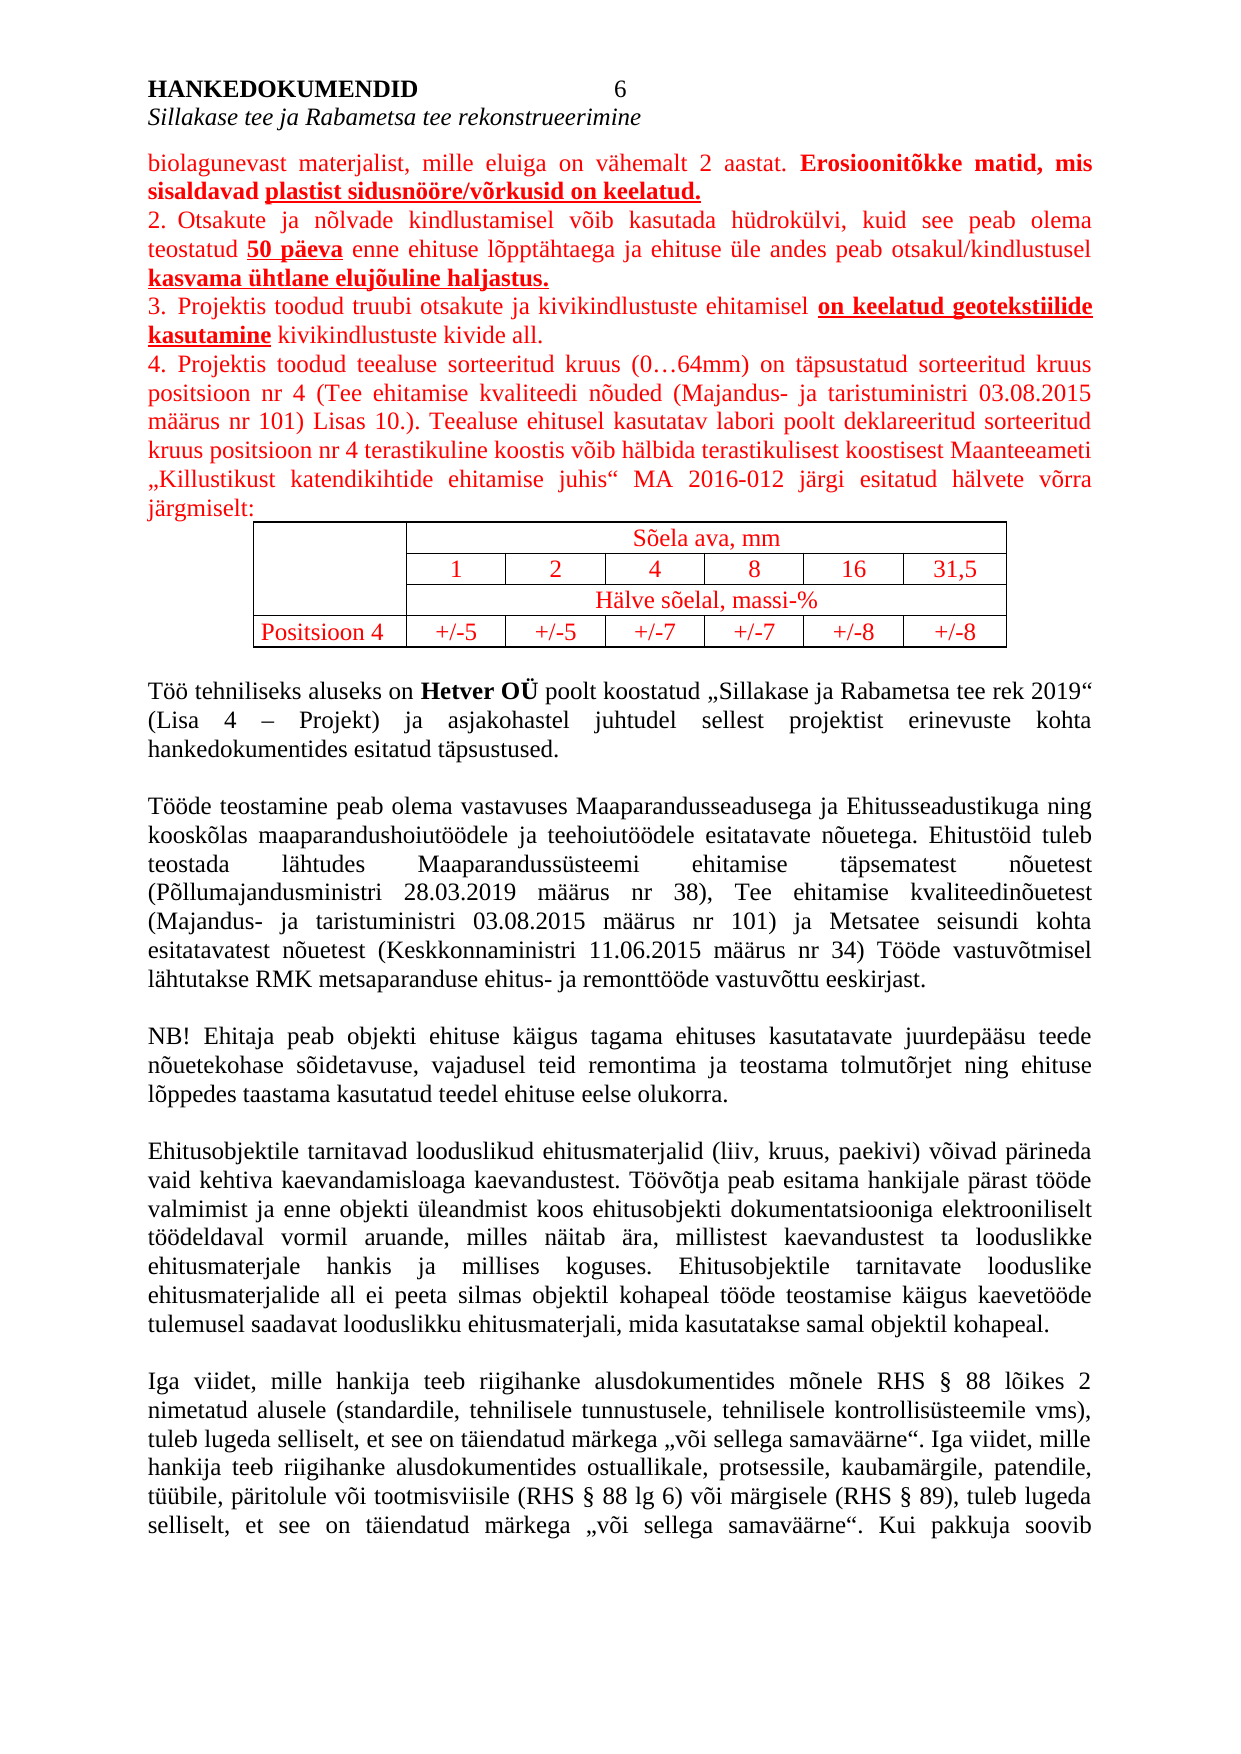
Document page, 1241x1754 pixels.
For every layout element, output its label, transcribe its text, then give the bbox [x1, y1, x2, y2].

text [148, 1366, 1093, 1539]
table_cell 31,5 [904, 554, 1006, 584]
list Projektis toodud teealuse sorteeritud kruus (0…64mm) on täpsustatud sorteeritud kruus positsioon nr 4 (Tee ehitamise kvaliteedi nõuded (Majandus- ja taristuministri 03.08.2015 määrus nr 101) Lisas 10.). Teealuse ehitusel kasutatav labori poolt deklareeritud sorteeritud kruus positsioon nr 4 terastikuline koostis võib hälbida terastikulisest koostisest Maanteeameti „Killustikust katendikihtide ehitamise juhis“ MA 2016-012 järgi esitatud hälvete võrra järgmiselt: [148, 349, 1093, 521]
list Otsakute ja nõlvade kindlustamisel võib kasutada hüdrokülvi, kuid see peab olema teostatud 50 päeva enne ehituse lõpptähtaega ja ehituse üle andes peab otsakul/kindlustusel kasvama ühtlane elujõuline haljastus. [148, 205, 1093, 291]
table_cell 8 [705, 554, 803, 584]
table_cell +/-5 [506, 616, 605, 646]
table_cell +/-8 [904, 616, 1006, 646]
text NB! Ehitaja peab objekti ehituse käigus tagama ehituses kasutatavate juurdepääsu teede nõuetekohase sõidetavuse, vajadusel teid remontima ja teostama tolmutõrjet ning ehituse lõppedes taastama kasutatud teedel ehituse eelse olukorra. [148, 1021, 1093, 1107]
table_cell +/-7 [705, 616, 803, 646]
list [148, 148, 1093, 205]
text Töö tehniliseks aluseks on Hetver OÜ poolt koostatud „Sillakase ja Rabametsa tee rek 2019“ (Lisa 4 – Projekt) ja asjakohastel juhtudel sellest projektist erinevuste kohta hankedokumentides esitatud täpsustused. [148, 676, 1093, 762]
table_cell 16 [804, 554, 903, 584]
text Ehitusobjektile tarnitavad looduslikud ehitusmaterjalid (liiv, kruus, paekivi) võivad pärineda vaid kehtiva kaevandamisloaga kaevandustest. Töövõtja peab esitama hankijale pärast tööde valmimist ja enne objekti üleandmist koos ehitusobjekti dokumentatsiooniga elektrooniliselt töödeldaval vormil aruande, milles näitab ära, millistest kaevandustest ta looduslikke ehitusmaterjale hankis ja millises koguses. Ehitusobjektile tarnitavate looduslike ehitusmaterjalide all ei peeta silmas objektil kohapeal tööde teostamise käigus kaevetööde tulemusel saadavat looduslikku ehitusmaterjali, mida kasutatakse samal objektil kohapeal. [148, 1136, 1093, 1337]
table_header Sõela ava, mm [407, 523, 1006, 553]
table_cell +/-8 [804, 616, 903, 646]
table_cell Hälve sõelal, massi-% [407, 585, 1006, 615]
list Projektis toodud truubi otsakute ja kivikindlustuste ehitamisel on keelatud geotekstiilide kasutamine kivikindlustuste kivide all. [148, 291, 1093, 349]
text Tööde teostamine peab olema vastavuses Maaparandusseadusega ja Ehitusseadustikuga ning kooskõlas maaparandushoiutöödele ja teehoiutöödele esitatavate nõuetega. Ehitustöid tuleb teostada lähtudes Maaparandussüsteemi ehitamise täpsematest nõuetest (Põllumajandusministri 28.03.2019 määrus nr 38), Tee ehitamise kvaliteedinõuetest (Majandus- ja taristuministri 03.08.2015 määrus nr 101) ja Metsatee seisundi kohta esitatavatest nõuetest (Keskkonnaministri 11.06.2015 määrus nr 34) Tööde vastuvõtmisel lähtutakse RMK metsaparanduse ehitus- ja remonttööde vastuvõttu eeskirjast. [148, 791, 1093, 992]
table_cell Positsioon 4 [254, 616, 406, 646]
table_cell +/-7 [606, 616, 704, 646]
table_cell 1 [407, 554, 505, 584]
table_cell +/-5 [407, 616, 505, 646]
table_cell 4 [606, 554, 704, 584]
table_header [254, 523, 406, 615]
table_cell 2 [506, 554, 605, 584]
